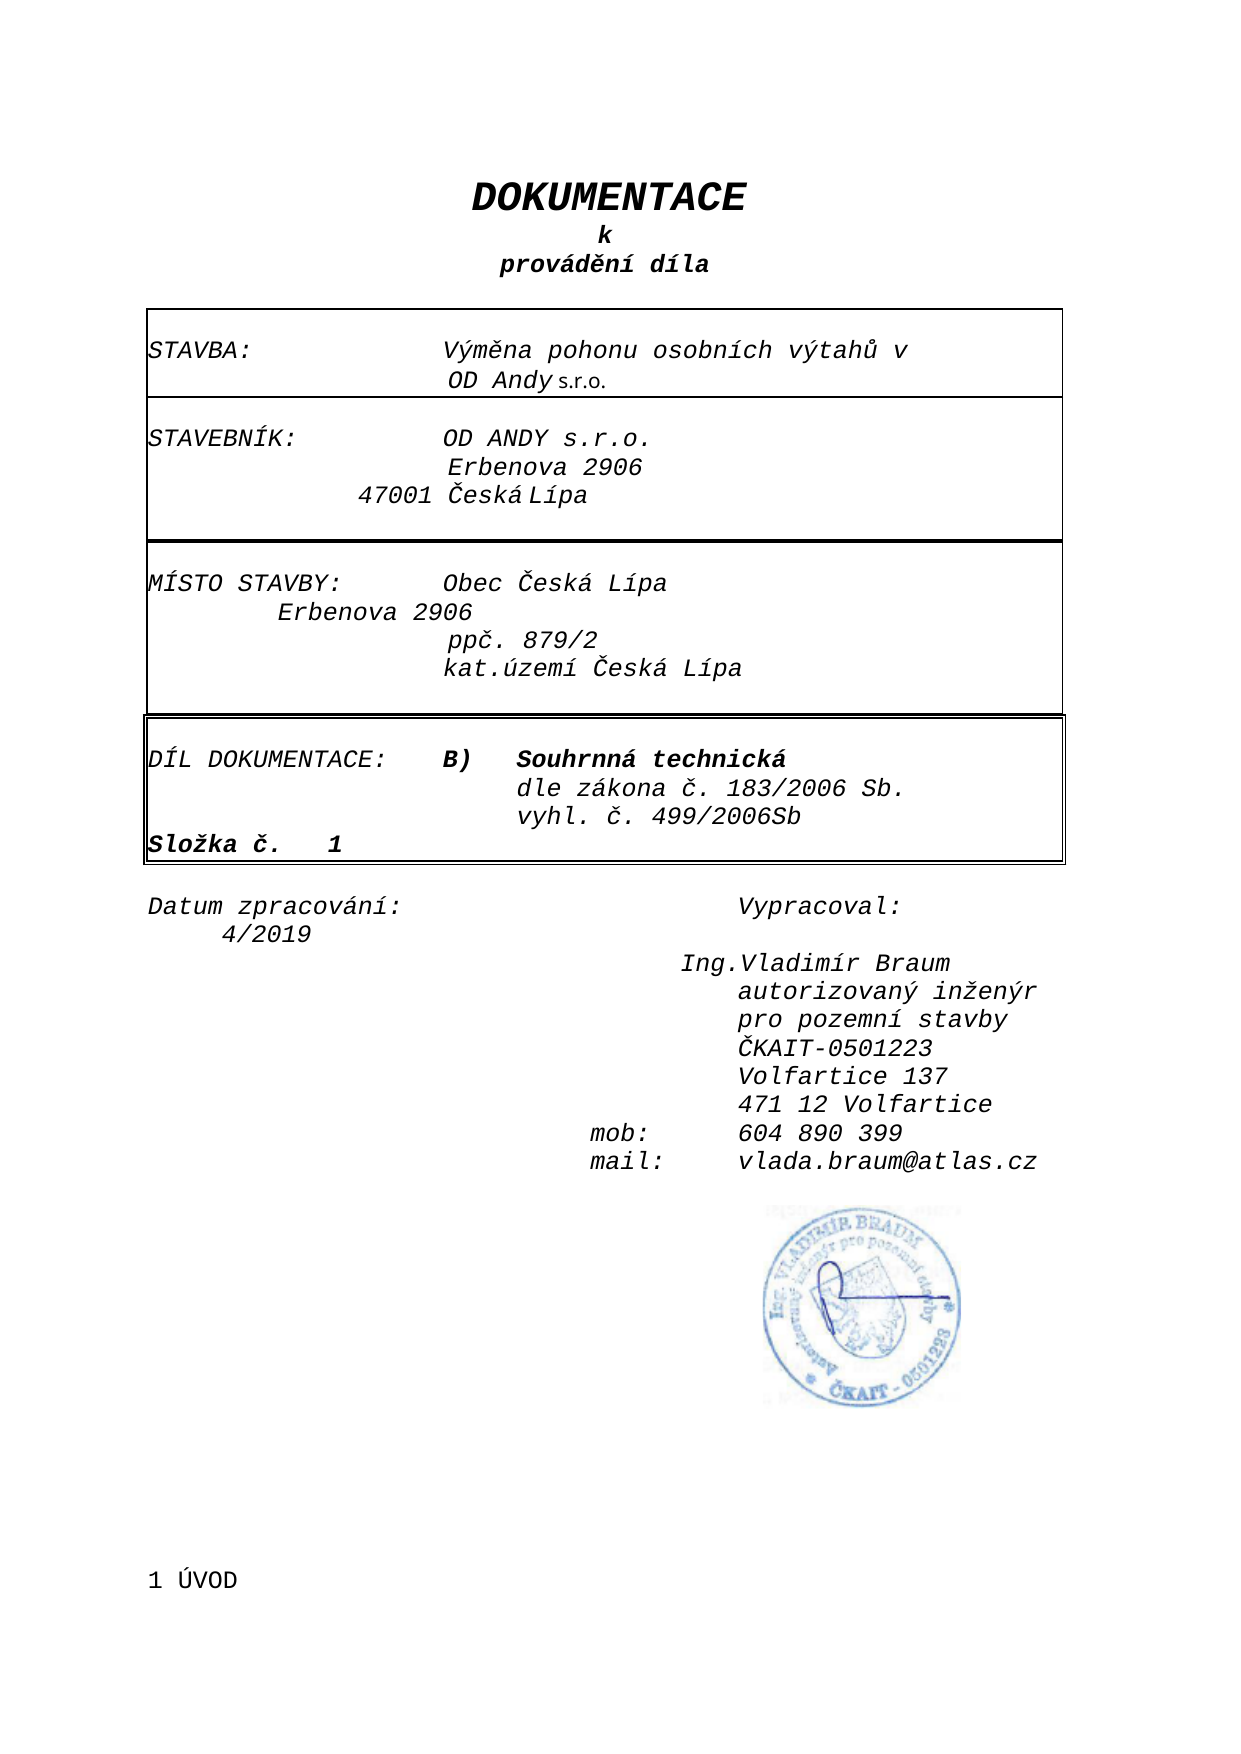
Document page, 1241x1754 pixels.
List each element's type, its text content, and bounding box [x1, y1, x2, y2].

text 471 12 Volfartice [664, 1092, 1062, 1120]
text ČKAIT-0501223 [148, 1035, 1062, 1063]
text pro pozemní stavby [148, 1007, 1062, 1035]
text 1 ÚVOD [148, 1568, 1093, 1596]
text k [148, 223, 1062, 251]
text Volfartice 137 [148, 1063, 1062, 1092]
text STAVBA: Výměna pohonu osobních výtahů v [148, 336, 1062, 365]
text MÍSTO STAVBY: Obec Česká Lípa [148, 569, 1062, 598]
text Datum zpracování: Vypracoval: [148, 893, 991, 922]
text DÍL DOKUMENTACE: B) Souhrnná technická dle zákona č. 183/2006 Sb. vyhl. č. 499/2006Sb [148, 742, 1062, 827]
text 47001 Česká Lípa [148, 483, 1062, 511]
text mail: [148, 1148, 1062, 1177]
text kat.území Česká Lípa [148, 654, 1062, 684]
text Erbenova 2906 [148, 598, 1062, 626]
text Erbenova 2906 [148, 454, 1062, 483]
text OD Andy s.r.o. [148, 365, 1062, 396]
text STAVEBNÍK: OD ANDY s.r.o. [148, 426, 1062, 454]
text 4/2019 [148, 922, 991, 950]
text DOKUMENTACE [148, 176, 1062, 223]
text mob: 604 890 399 [148, 1120, 1062, 1148]
text ppč. 879/2 [148, 626, 1062, 654]
text provádění díla [148, 251, 1062, 280]
text Složka č. 1 [148, 827, 1062, 860]
text autorizovaný inženýr [148, 978, 1062, 1007]
text Ing.Vladimír Braum [148, 950, 991, 978]
